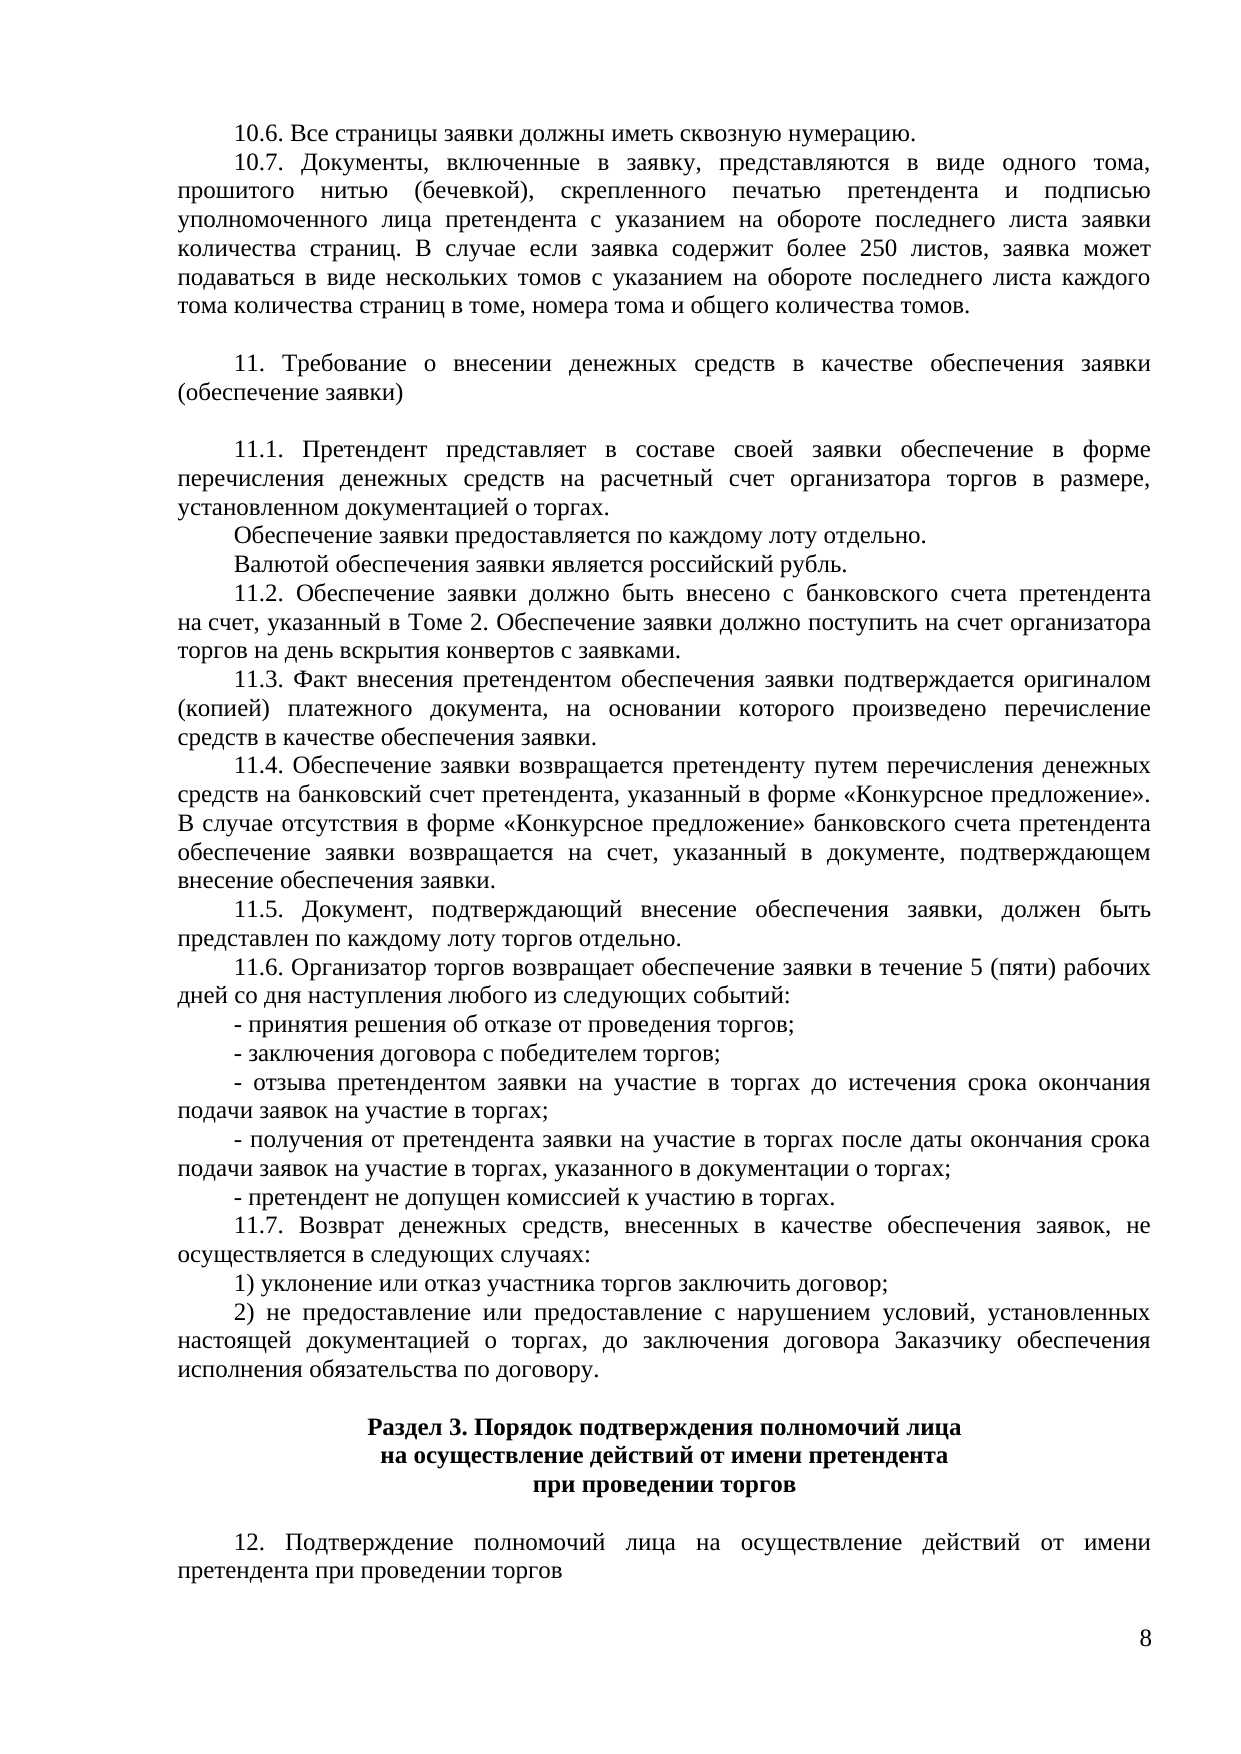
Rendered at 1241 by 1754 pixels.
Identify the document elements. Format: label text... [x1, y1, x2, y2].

text 11.4. Обеспечение заявки возвращается претенденту путем перечисления денежных средств на банковский счет претендента, указанный в форме «Конкурсное предложение». В случае отсутствия в форме «Конкурсное предложение» банковского счета претендента обеспечение заявки возвращается на счет, указанный в документе, подтверждающем внесение обеспечения заявки. [177, 751, 1152, 894]
text - заключения договора с победителем торгов; [177, 1038, 1152, 1067]
text - получения от претендента заявки на участие в торгах после даты окончания срока подачи заявок на участие в торгах, указанного в документации о торгах; [177, 1124, 1152, 1182]
text Обеспечение заявки предоставляется по каждому лоту отдельно. [177, 521, 1152, 549]
text 11.2. Обеспечение заявки должно быть внесено с банковского счета претендента на счет, указанный в Томе 2. Обеспечение заявки должно поступить на счет организатора торгов на день вскрытия конвертов с заявками. [177, 578, 1152, 664]
text 10.7. Документы, включенные в заявку, представляются в виде одного тома, прошитого нитью (бечевкой), скрепленного печатью претендента и подписью уполномоченного лица претендента с указанием на обороте последнего листа заявки количества страниц. В случае если заявка содержит более 250 листов, заявка может подаваться в виде нескольких томов с указанием на обороте последнего листа каждого тома количества страниц в томе, номера тома и общего количества томов. [177, 147, 1152, 319]
text Валютой обеспечения заявки является российский рубль. [177, 549, 1152, 578]
text 10.6. Все страницы заявки должны иметь сквозную нумерацию. [177, 118, 1152, 147]
text 12. Подтверждение полномочий лица на осуществление действий от имени претендента при проведении торгов [177, 1527, 1152, 1584]
text 1) уклонение или отказ участника торгов заключить договор; [177, 1268, 1152, 1297]
text на осуществление действий от имени претендента [177, 1441, 1152, 1469]
text - претендент не допущен комиссией к участию в торгах. [177, 1182, 1152, 1211]
text 11. Требование о внесении денежных средств в качестве обеспечения заявки (обеспечение заявки) [177, 348, 1152, 406]
text 11.3. Факт внесения претендентом обеспечения заявки подтверждается оригиналом (копией) платежного документа, на основании которого произведено перечисление средств в качестве обеспечения заявки. [177, 664, 1152, 751]
text 2) не предоставление или предоставление с нарушением условий, установленных настоящей документацией о торгах, до заключения договора Заказчику обеспечения исполнения обязательства по договору. [177, 1297, 1152, 1383]
text Раздел 3. Порядок подтверждения полномочий лица [177, 1412, 1152, 1441]
text 11.1. Претендент представляет в составе своей заявки обеспечение в форме перечисления денежных средств на расчетный счет организатора торгов в размере, установленном документацией о торгах. [177, 434, 1152, 521]
text 11.6. Организатор торгов возвращает обеспечение заявки в течение 5 (пяти) рабочих дней со дня наступления любого из следующих событий: [177, 952, 1152, 1009]
text - принятия решения об отказе от проведения торгов; [177, 1009, 1152, 1038]
text при проведении торгов [177, 1469, 1152, 1498]
text - отзыва претендентом заявки на участие в торгах до истечения срока окончания подачи заявок на участие в торгах; [177, 1067, 1152, 1124]
text 11.5. Документ, подтверждающий внесение обеспечения заявки, должен быть представлен по каждому лоту торгов отдельно. [177, 894, 1152, 952]
text 11.7. Возврат денежных средств, внесенных в качестве обеспечения заявок, не осуществляется в следующих случаях: [177, 1211, 1152, 1268]
